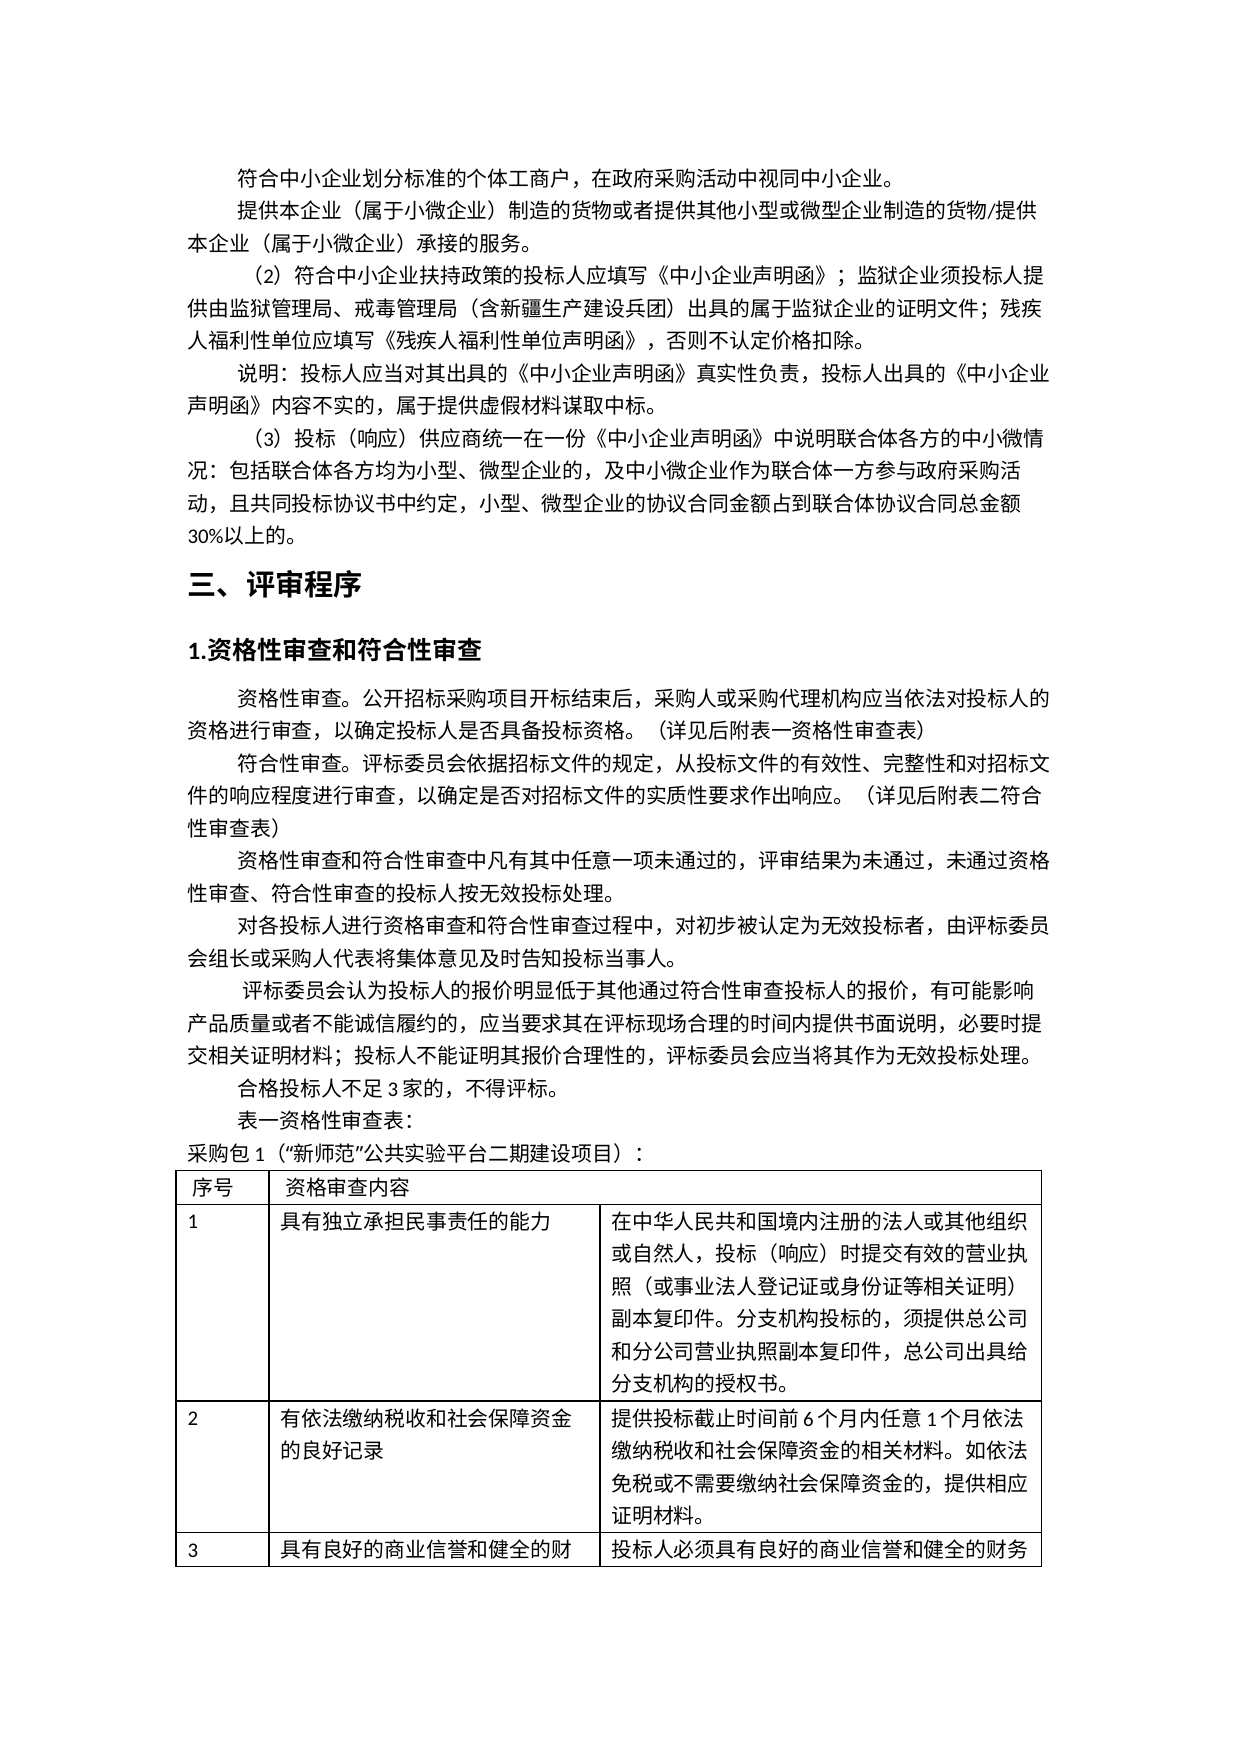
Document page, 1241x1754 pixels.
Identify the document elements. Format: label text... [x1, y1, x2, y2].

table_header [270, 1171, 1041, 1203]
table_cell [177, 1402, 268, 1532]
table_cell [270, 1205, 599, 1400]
text 采购包1（“新师范”公共实验平台二期建设项目）： [187, 1137, 1053, 1169]
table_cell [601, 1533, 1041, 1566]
text 提供本企业（属于小微企业）制造的货物或者提供其他小型或微型企业制造的货物/提供本企业（属于小微企业）承接的服务。 [187, 194, 1053, 259]
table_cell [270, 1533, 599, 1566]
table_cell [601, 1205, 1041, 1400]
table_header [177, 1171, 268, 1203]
text 表一资格性审查表： [187, 1104, 1053, 1137]
text 三、评审程序 [187, 552, 1053, 617]
text 资格性审查和符合性审查中凡有其中任意一项未通过的，评审结果为未通过，未通过资格性审查、符合性审查的投标人按无效投标处理。 [187, 844, 1053, 909]
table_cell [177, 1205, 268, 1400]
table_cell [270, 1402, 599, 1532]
text 符合性审查。评标委员会依据招标文件的规定，从投标文件的有效性、完整性和对招标文件的响应程度进行审查，以确定是否对招标文件的实质性要求作出响应。（详见后附表二符合性审查表） [187, 747, 1053, 844]
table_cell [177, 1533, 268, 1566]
text 符合中小企业划分标准的个体工商户，在政府采购活动中视同中小企业。 [187, 162, 1053, 194]
text 对各投标人进行资格审查和符合性审查过程中，对初步被认定为无效投标者，由评标委员会组长或采购人代表将集体意见及时告知投标当事人。 [187, 909, 1053, 974]
text （3）投标（响应）供应商统一在一份《中小企业声明函》中说明联合体各方的中小微情况：包括联合体各方均为小型、微型企业的，及中小微企业作为联合体一方参与政府采购活动，且共同投标协议书中约定，小型、微型企业的协议合同金额占到联合体协议合同总金额30%以上的。 [187, 422, 1053, 552]
text 资格性审查。公开招标采购项目开标结束后，采购人或采购代理机构应当依法对投标人的资格进行审查，以确定投标人是否具备投标资格。（详见后附表一资格性审查表） [187, 682, 1053, 747]
text 评标委员会认为投标人的报价明显低于其他通过符合性审查投标人的报价，有可能影响产品质量或者不能诚信履约的，应当要求其在评标现场合理的时间内提供书面说明，必要时提交相关证明材料；投标人不能证明其报价合理性的，评标委员会应当将其作为无效投标处理。 [187, 974, 1053, 1072]
text 1.资格性审查和符合性审查 [187, 617, 1053, 682]
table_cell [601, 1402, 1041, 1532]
text 合格投标人不足3家的，不得评标。 [187, 1072, 1053, 1104]
text （2）符合中小企业扶持政策的投标人应填写《中小企业声明函》；监狱企业须投标人提供由监狱管理局、戒毒管理局（含新疆生产建设兵团）出具的属于监狱企业的证明文件；残疾人福利性单位应填写《残疾人福利性单位声明函》，否则不认定价格扣除。 [187, 259, 1053, 357]
text 说明：投标人应当对其出具的《中小企业声明函》真实性负责，投标人出具的《中小企业声明函》内容不实的，属于提供虚假材料谋取中标。 [187, 357, 1053, 422]
